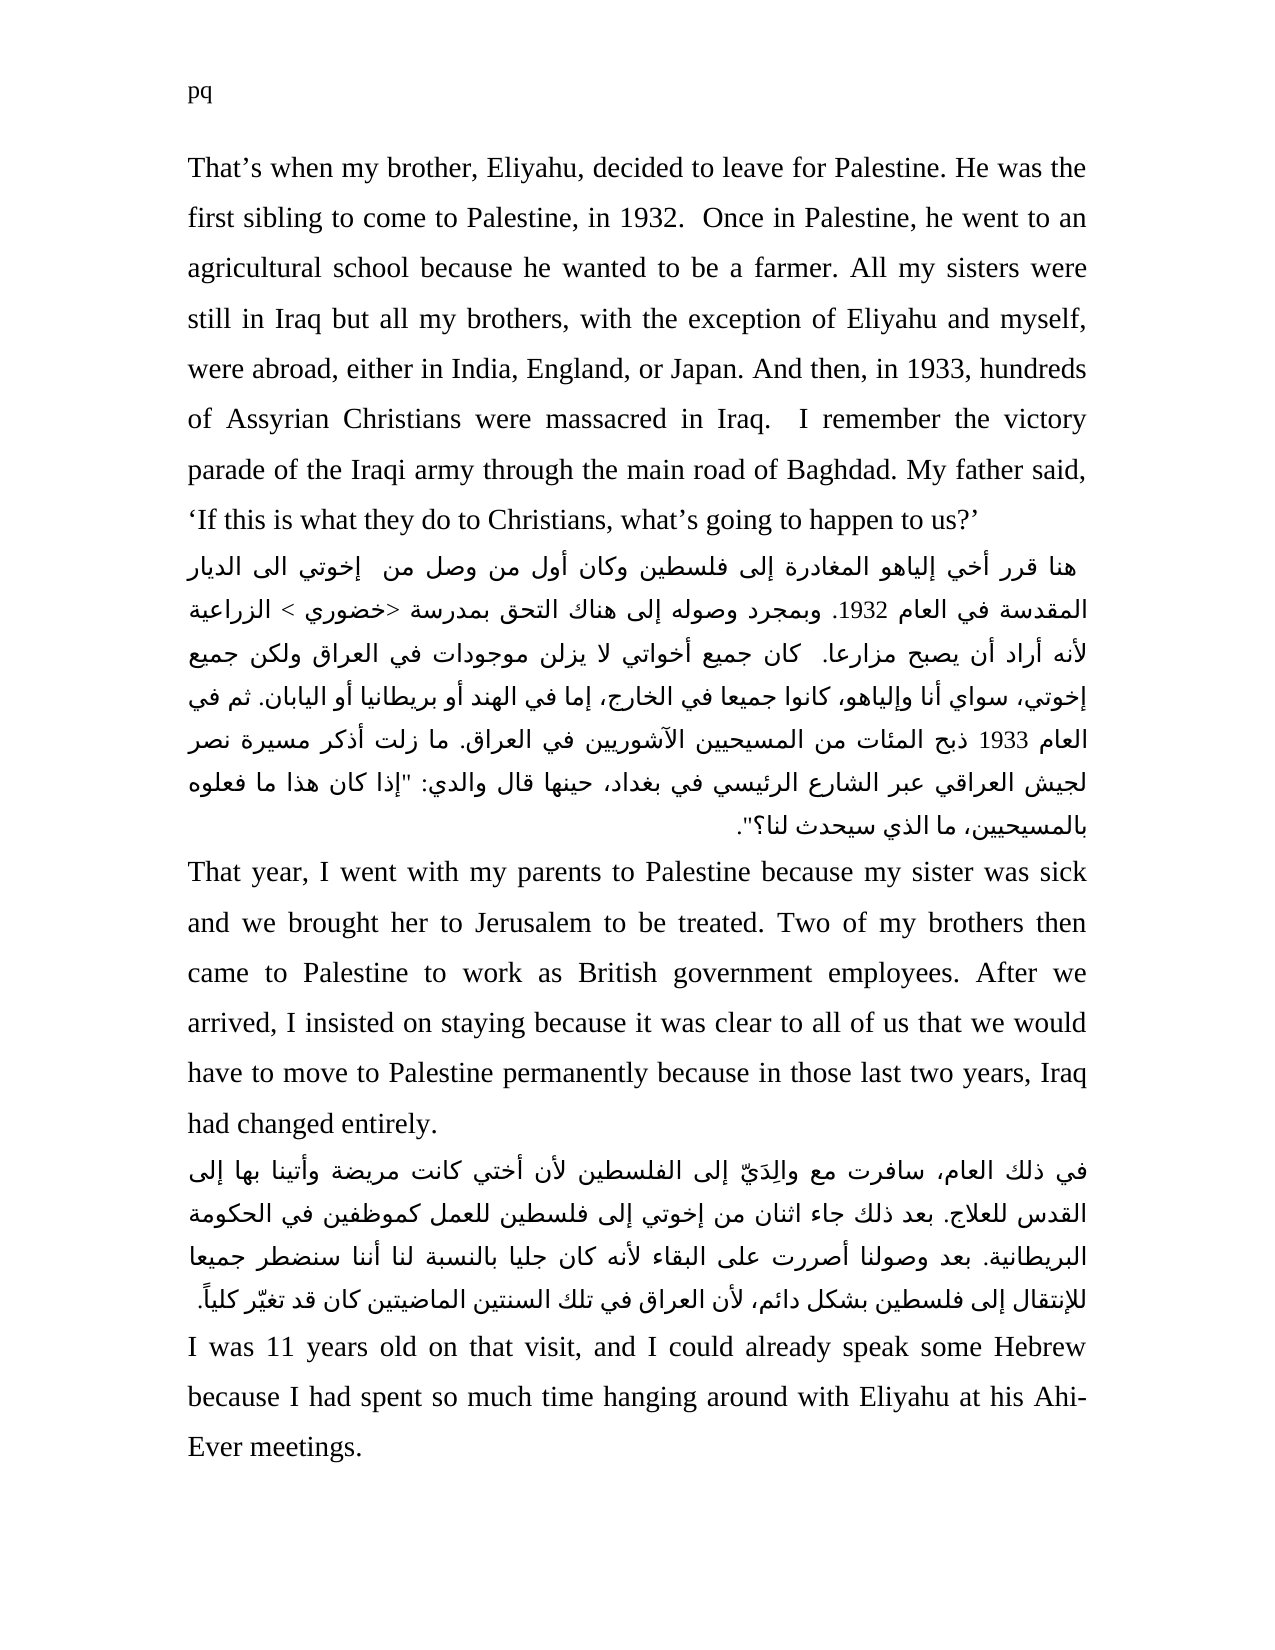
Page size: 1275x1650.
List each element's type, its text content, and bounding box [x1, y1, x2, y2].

text هنا قرر أخي إلياهو المغادرة إلى فلسطين وكان أول من وصل من إخوتي الى الديار المقدسة في العام 1932. وبمجرد وصوله إلى هناك التحق بمدرسة <خضوري > الزراعية لأنه أراد أن يصبح مزارعا. كان جميع أخواتي لا يزلن موجودات في العراق ولكن جميع إخوتي، سواي أنا وإلياهو، كانوا جميعا في الخارج، إما في الهند أو بريطانيا أو اليابان. ثم في العام 1933 ذبح المئات من المسيحيين الآشوريين في العراق. ما زلت أذكر مسيرة نصر لجيش العراقي عبر الشارع الرئيسي في بغداد، حينها قال والدي: "إذا كان هذا ما فعلوه بالمسيحيين، ما الذي سيحدث لنا؟". [187, 552, 1088, 840]
text That year, I went with my parents to Palestine because my sister was sick and we brought her to Jerusalem to be treated. Two of my brothers then came to Palestine to work as British government employees. After we arrived, I insisted on staying because it was clear to all of us that we would have to move to Palestine permanently because in those last two years, Iraq had changed entirely. [187, 854, 1088, 1139]
text I was 11 years old on that visit, and I could already speak some Hebrew because I had spent so much time hanging around with Eliyahu at his Ahi-Ever meetings. [187, 1329, 1088, 1463]
text That’s when my brother, Eliyahu, decided to leave for Palestine. He was the first sibling to come to Palestine, in 1932. Once in Palestine, he went to an agricultural school because he wanted to be a farmer. All my sisters were still in Iraq but all my brothers, with the exception of Eliyahu and myself, were abroad, either in India, England, or Japan. And then, in 1933, hundreds of Assyrian Christians were massacred in Iraq. I remember the victory parade of the Iraqi army through the main road of Baghdad. My father said, ‘If this is what they do to Christians, what’s going to happen to us?’ [187, 150, 1088, 536]
text في ذلك العام، سافرت مع والِدَيّ إلى الفلسطين لأن أختي كانت مريضة وأتينا بها إلى القدس للعلاج. بعد ذلك جاء اثنان من إخوتي إلى فلسطين للعمل كموظفين في الحكومة البريطانية. بعد وصولنا أصررت على البقاء لأنه كان جليا بالنسبة لنا أننا سنضطر جميعا للإنتقال إلى فلسطين بشكل دائم، لأن العراق في تلك السنتين الماضيتين كان قد تغيّر كلياً. [187, 1156, 1088, 1314]
